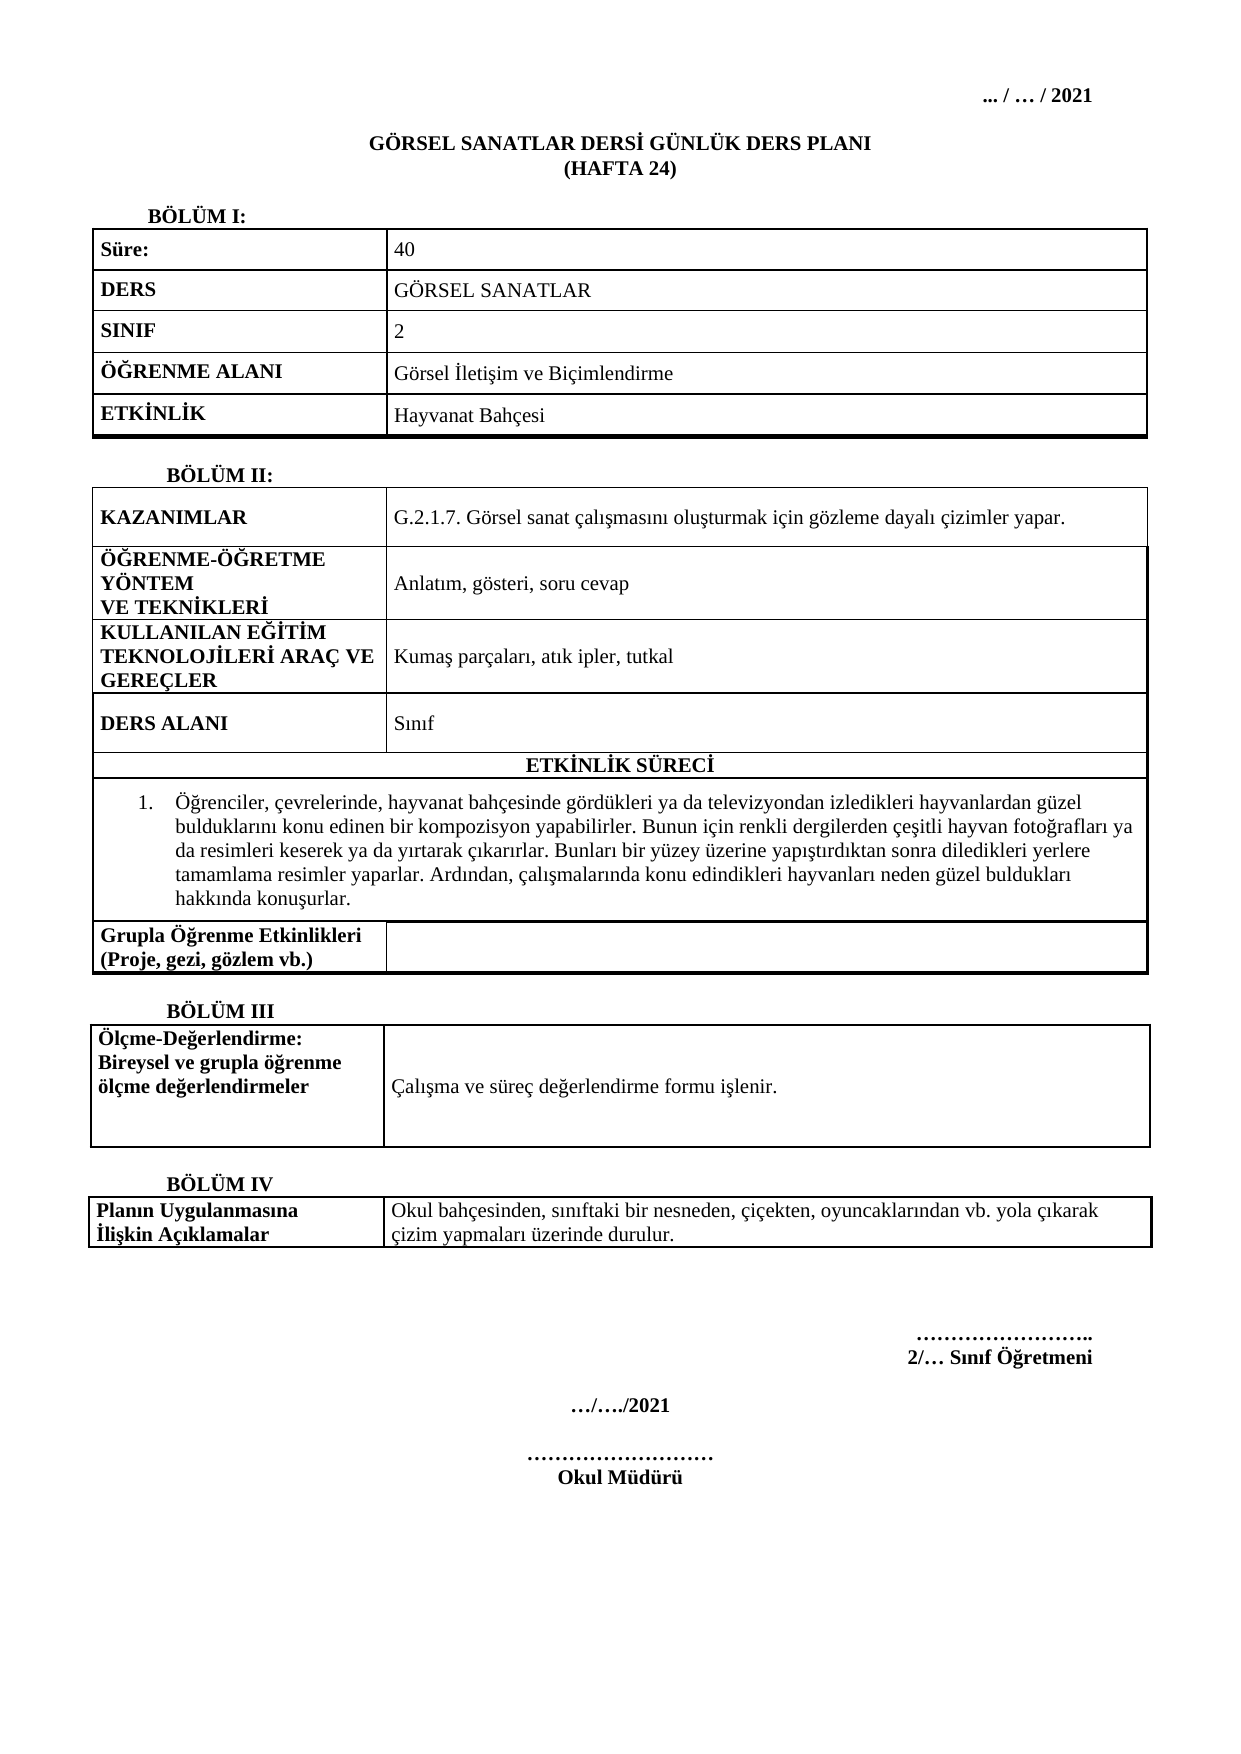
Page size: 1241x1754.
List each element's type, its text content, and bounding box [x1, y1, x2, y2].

table_cell Kumaş parçaları, atık ipler, tutkal [387, 620, 1146, 692]
text (HAFTA 24) [148, 155, 1093, 179]
table_cell Görsel İletişim ve Biçimlendirme [388, 353, 1146, 393]
table_header Planın Uygulanmasına İlişkin Açıklamalar [90, 1198, 383, 1246]
subtitle BÖLÜM IV [148, 1172, 1093, 1196]
subtitle BÖLÜM III [148, 999, 1093, 1023]
table_cell SINIF [94, 311, 386, 352]
table_cell Anlatım, gösteri, soru cevap [387, 547, 1146, 619]
table_header Ölçme-Değerlendirme: Bireysel ve grupla öğrenme ölçme değerlendirmeler [92, 1026, 383, 1146]
table_cell ETKİNLİK [94, 395, 386, 434]
table_header G.2.1.7. Görsel sanat çalışmasını oluşturmak için gözleme dayalı çizimler yapar. [387, 488, 1147, 546]
table_cell DERS [94, 271, 386, 310]
text 2/… Sınıf Öğretmeni [148, 1344, 1093, 1369]
table_cell Hayvanat Bahçesi [388, 395, 1146, 434]
table_cell DERS ALANI [94, 694, 386, 752]
text …………………….. [148, 1321, 1093, 1344]
table_cell 2 [388, 311, 1146, 352]
table_cell Öğrenciler, çevrelerinde, hayvanat bahçesinde gördükleri ya da televizyondan izledikleri hayvanlardan güzel bulduklarını konu edinen bir kompozisyon yapabilirler. Bunun için renkli dergilerden çeşitli hayvan fotoğrafları ya da resimleri keserek ya da yırtarak çıkarırlar. Bunları bir yüzey üzerine yapıştırdıktan sonra diledikleri yerlere tamamlama resimler yaparlar. Ardından, çalışmalarında konu edindikleri hayvanları neden güzel buldukları hakkında konuşurlar. [94, 779, 1146, 920]
text GÖRSEL SANATLAR DERSİ GÜNLÜK DERS PLANI [148, 131, 1093, 155]
table_cell Grupla Öğrenme Etkinlikleri (Proje, gezi, gözlem vb.) [94, 922, 386, 971]
text ……………………… [148, 1441, 1093, 1465]
table_header KAZANIMLAR [93, 488, 386, 546]
table_cell GÖRSEL SANATLAR [388, 271, 1146, 310]
text BÖLÜM II: [148, 463, 1093, 487]
table_header Süre: [94, 230, 386, 269]
table_cell [387, 923, 1146, 971]
table_cell KULLANILAN EĞİTİM TEKNOLOJİLERİ ARAÇ VE GEREÇLER [93, 620, 386, 692]
text BÖLÜM I: [148, 203, 1093, 228]
text ... / … / 2021 [148, 83, 1093, 107]
text Okul Müdürü [148, 1465, 1093, 1489]
table_cell Sınıf [387, 694, 1146, 752]
table_header Çalışma ve süreç değerlendirme formu işlenir. [385, 1026, 1149, 1146]
table_cell ETKİNLİK SÜRECİ [94, 753, 1146, 777]
table_header 40 [388, 230, 1146, 269]
table_header Okul bahçesinden, sınıftaki bir nesneden, çiçekten, oyuncaklarından vb. yola çıkarak çizim yapmaları üzerinde durulur. [385, 1198, 1150, 1246]
table_cell ÖĞRENME-ÖĞRETME YÖNTEM VE TEKNİKLERİ [93, 547, 386, 619]
table_cell ÖĞRENME ALANI [94, 353, 386, 393]
text …/…./2021 [148, 1393, 1093, 1417]
